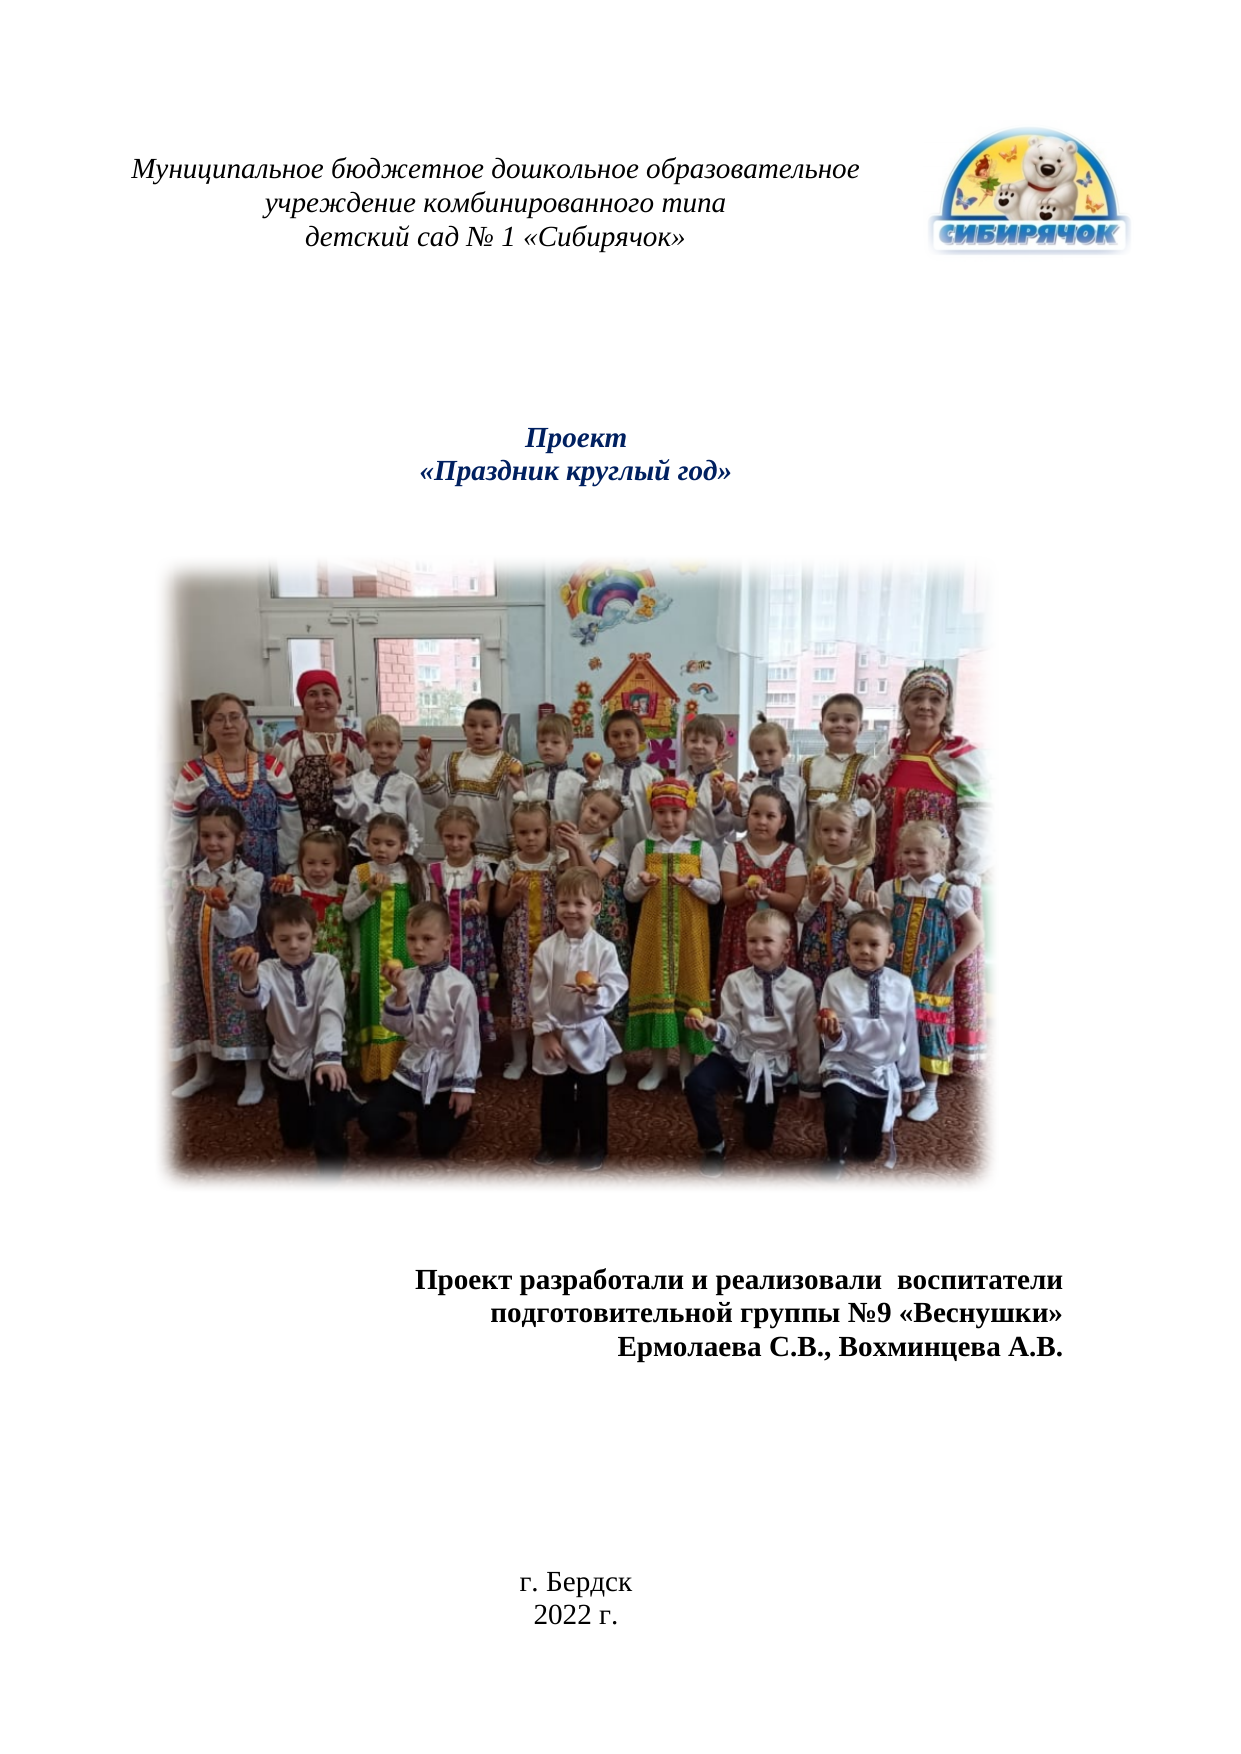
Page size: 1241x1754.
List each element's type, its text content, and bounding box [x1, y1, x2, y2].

text г. Бердск [88, 1564, 1063, 1597]
picture [955, 152, 1104, 230]
text Проект разработали и реализовали воспитатели [88, 1262, 1063, 1296]
text 2022 г. [88, 1597, 1063, 1631]
text детский сад № 1 «Сибирячок» [88, 219, 933, 252]
text Ермолаева С.В., Вохминцева А.В. [88, 1329, 1063, 1363]
text подготовительной группы №9 «Веснушки» [88, 1296, 1063, 1329]
text Муниципальное бюджетное дошкольное образовательное учреждение комбинированного типа [88, 152, 926, 219]
picture [187, 588, 966, 1160]
text Проект [88, 420, 1063, 453]
text «Праздник круглый год» [88, 453, 1063, 487]
